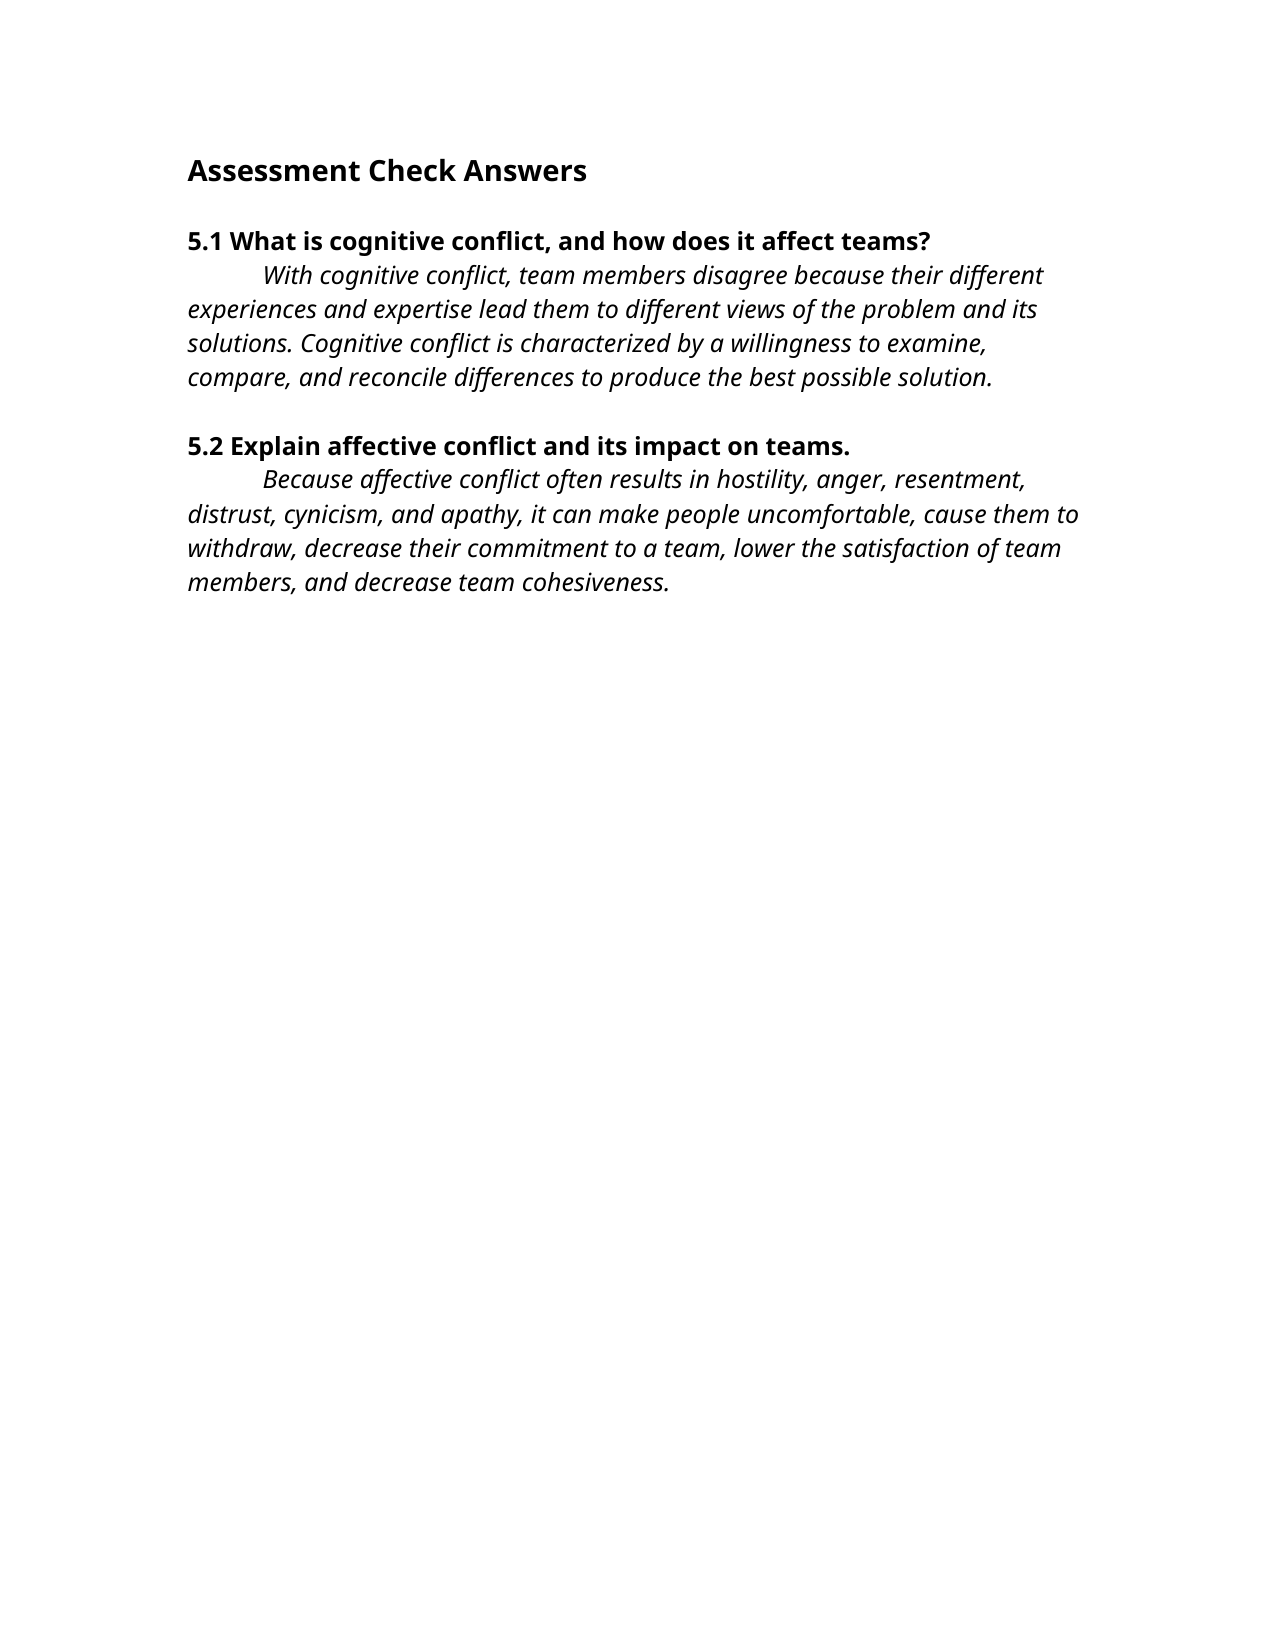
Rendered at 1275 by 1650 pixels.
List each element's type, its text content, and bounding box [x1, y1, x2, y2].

text 5.1 What is cognitive conflict, and how does it affect teams? [187, 224, 1087, 258]
text With cognitive conflict, team members disagree because their different experiences and expertise lead them to different views of the problem and its solutions. Cognitive conflict is characterized by a willingness to examine, compare, and reconcile differences to produce the best possible solution. [187, 258, 1087, 394]
text Assessment Check Answers [187, 150, 1087, 190]
text 5.2 Explain affective conflict and its impact on teams. [187, 428, 1087, 462]
text Because affective conflict often results in hostility, anger, resentment, distrust, cynicism, and apathy, it can make people uncomfortable, cause them to withdraw, decrease their commitment to a team, lower the satisfaction of team members, and decrease team cohesiveness. [187, 462, 1087, 598]
